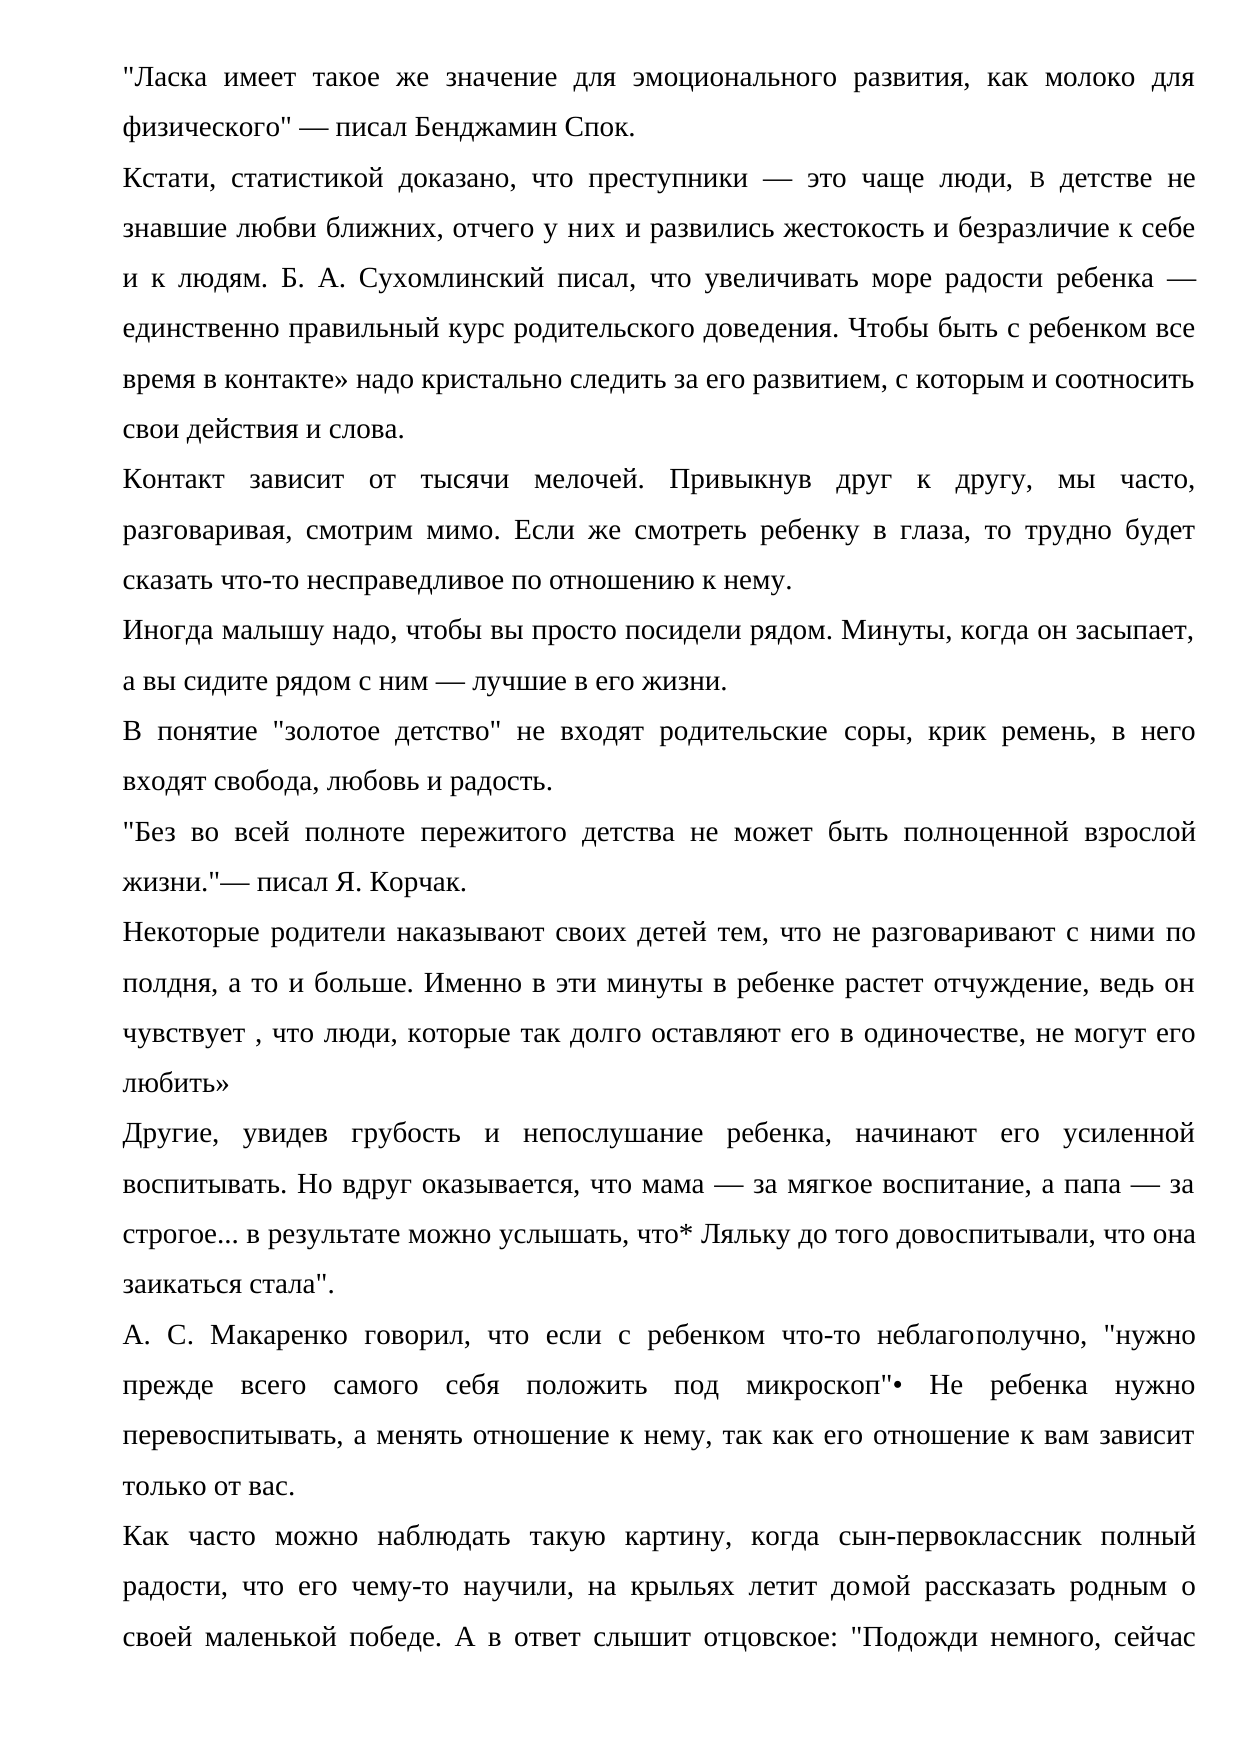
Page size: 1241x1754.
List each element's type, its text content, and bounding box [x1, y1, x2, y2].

text Контакт зависит от тысячи мелочей. Привыкнув друг к другу, мы часто, разговаривая, смотрим мимо. Если же смотреть ребенку в глаза, то трудно будет сказать что-то несправедливое по отношению к нему. [122, 462, 1196, 596]
text "Ласка имеет такое же значение для эмоционального развития, как молоко для физического" — писал Бенджамин Спок. [122, 59, 1196, 143]
text Кстати, статистикой доказано, что преступники — это чаще люди, в детстве не знавшие любви ближних, отчего у них и развились жестокость и безразличие к себе и к людям. Б. А. Сухомлинский писал, что увеличивать море радости ребенка — единственно правильный курс родительского доведения. Чтобы быть с ребенком все время в контакте» надо кристально следить за его развитием, с которым и соотносить свои действия и слова. [122, 160, 1196, 445]
text В понятие "золотое детство" не входят родительские соры, крик ремень, в него входят свобода, любовь и радость. [122, 713, 1196, 797]
text Иногда малышу надо, чтобы вы просто посидели рядом. Минуты, когда он засыпает, а вы сидите рядом с ним — лучшие в его жизни. [122, 612, 1196, 696]
text А. С. Макаренко говорил, что если с ребенком что-то неблагополучно, "нужно прежде всего самого себя положить под микроскоп"• Не ребенка нужно перевоспитывать, а менять отношение к нему, так как его отношение к вам зависит только от вас. [122, 1317, 1196, 1501]
text "Без во всей полноте пережитого детства не может быть полноценной взрослой жизни."— писал Я. Корчак. [122, 814, 1196, 898]
text Другие, увидев грубость и непослушание ребенка, начинают его усиленной воспитывать. Но вдруг оказывается, что мама — за мягкое воспитание, а папа — за строгое... в результате можно услышать, что* Ляльку до того довоспитывали, что она заикаться стала". [122, 1116, 1196, 1300]
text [122, 1518, 1196, 1652]
text Некоторые родители наказывают своих детей тем, что не разговаривают с ними по полдня, а то и больше. Именно в эти минуты в ребенке растет отчуждение, ведь он чувствует , что люди, которые так долго оставляют его в одиночестве, не могут его любить» [122, 914, 1196, 1099]
